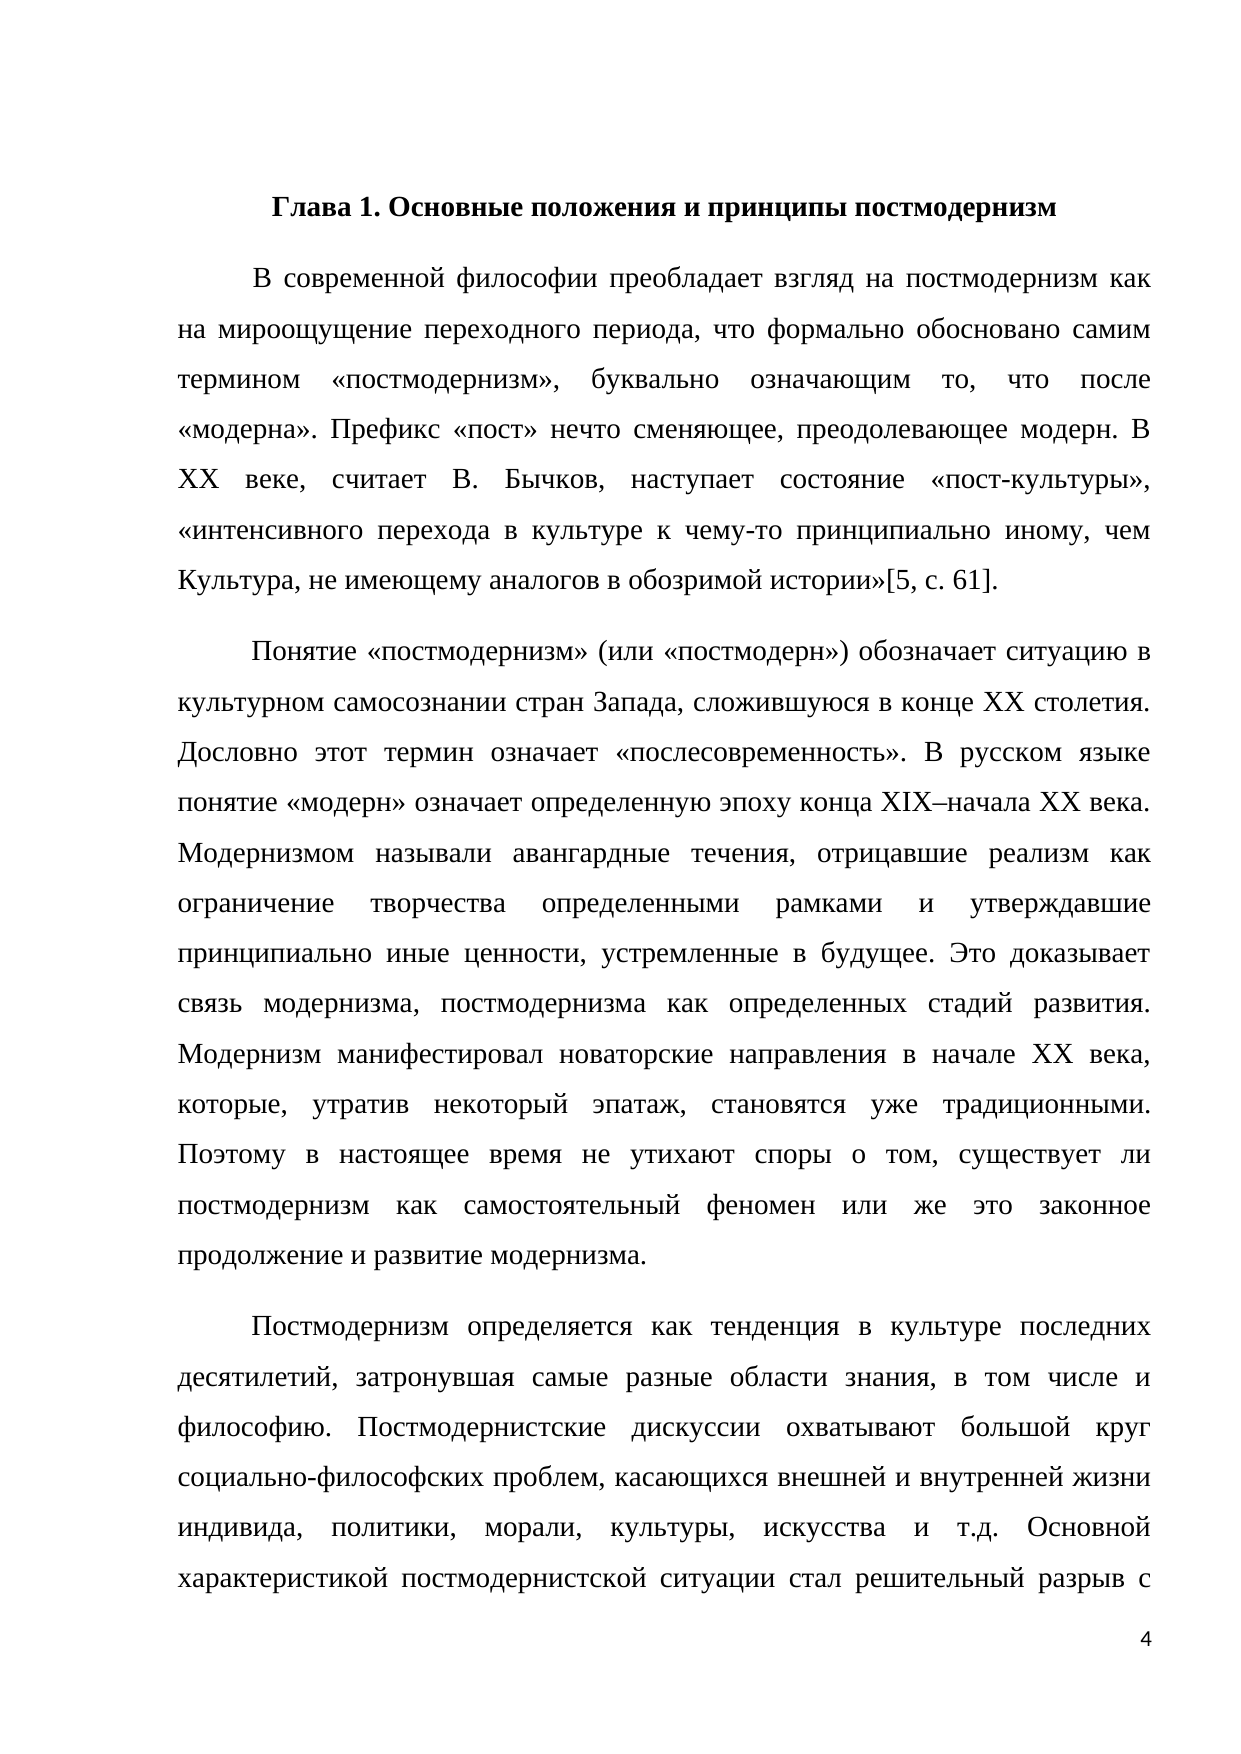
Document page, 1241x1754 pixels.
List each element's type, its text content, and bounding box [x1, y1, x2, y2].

text В современной философии преобладает взгляд на постмодернизм как на мироощущение переходного периода, что формально обосновано самим термином «постмодернизм», буквально означающим то, что после «модерна». Префикс «пост» нечто сменяющее, преодолевающее модерн. В XX веке, считает В. Бычков, наступает состояние «пост-культуры», «интенсивного перехода в культуре к чему-то принципиально иному, чем Культура, не имеющему аналогов в обозримой истории»[5, с. 61]. [177, 260, 1152, 596]
text Понятие «постмодернизм» (или «постмодерн») обозначает ситуацию в культурном самосознании стран Запада, сложившуюся в конце XX столетия. Дословно этот термин означает «послесовременность». В русском языке понятие «модерн» означает определенную эпоху конца XIX–начала XX века. Модернизмом называли авангардные течения, отрицавшие реализм как ограничение творчества определенными рамками и утверждавшие принципиально иные ценности, устремленные в будущее. Это доказывает связь модернизма, постмодернизма как определенных стадий развития. Модернизм манифестировал новаторские направления в начале XX века, которые, утратив некоторый эпатаж, становятся уже традиционными. Поэтому в настоящее время не утихают споры о том, существует ли постмодернизм как самостоятельный феномен или же это законное продолжение и развитие модернизма. [177, 633, 1152, 1271]
text Глава 1. Основные положения и принципы постмодернизм [177, 189, 1152, 223]
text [177, 1308, 1152, 1593]
